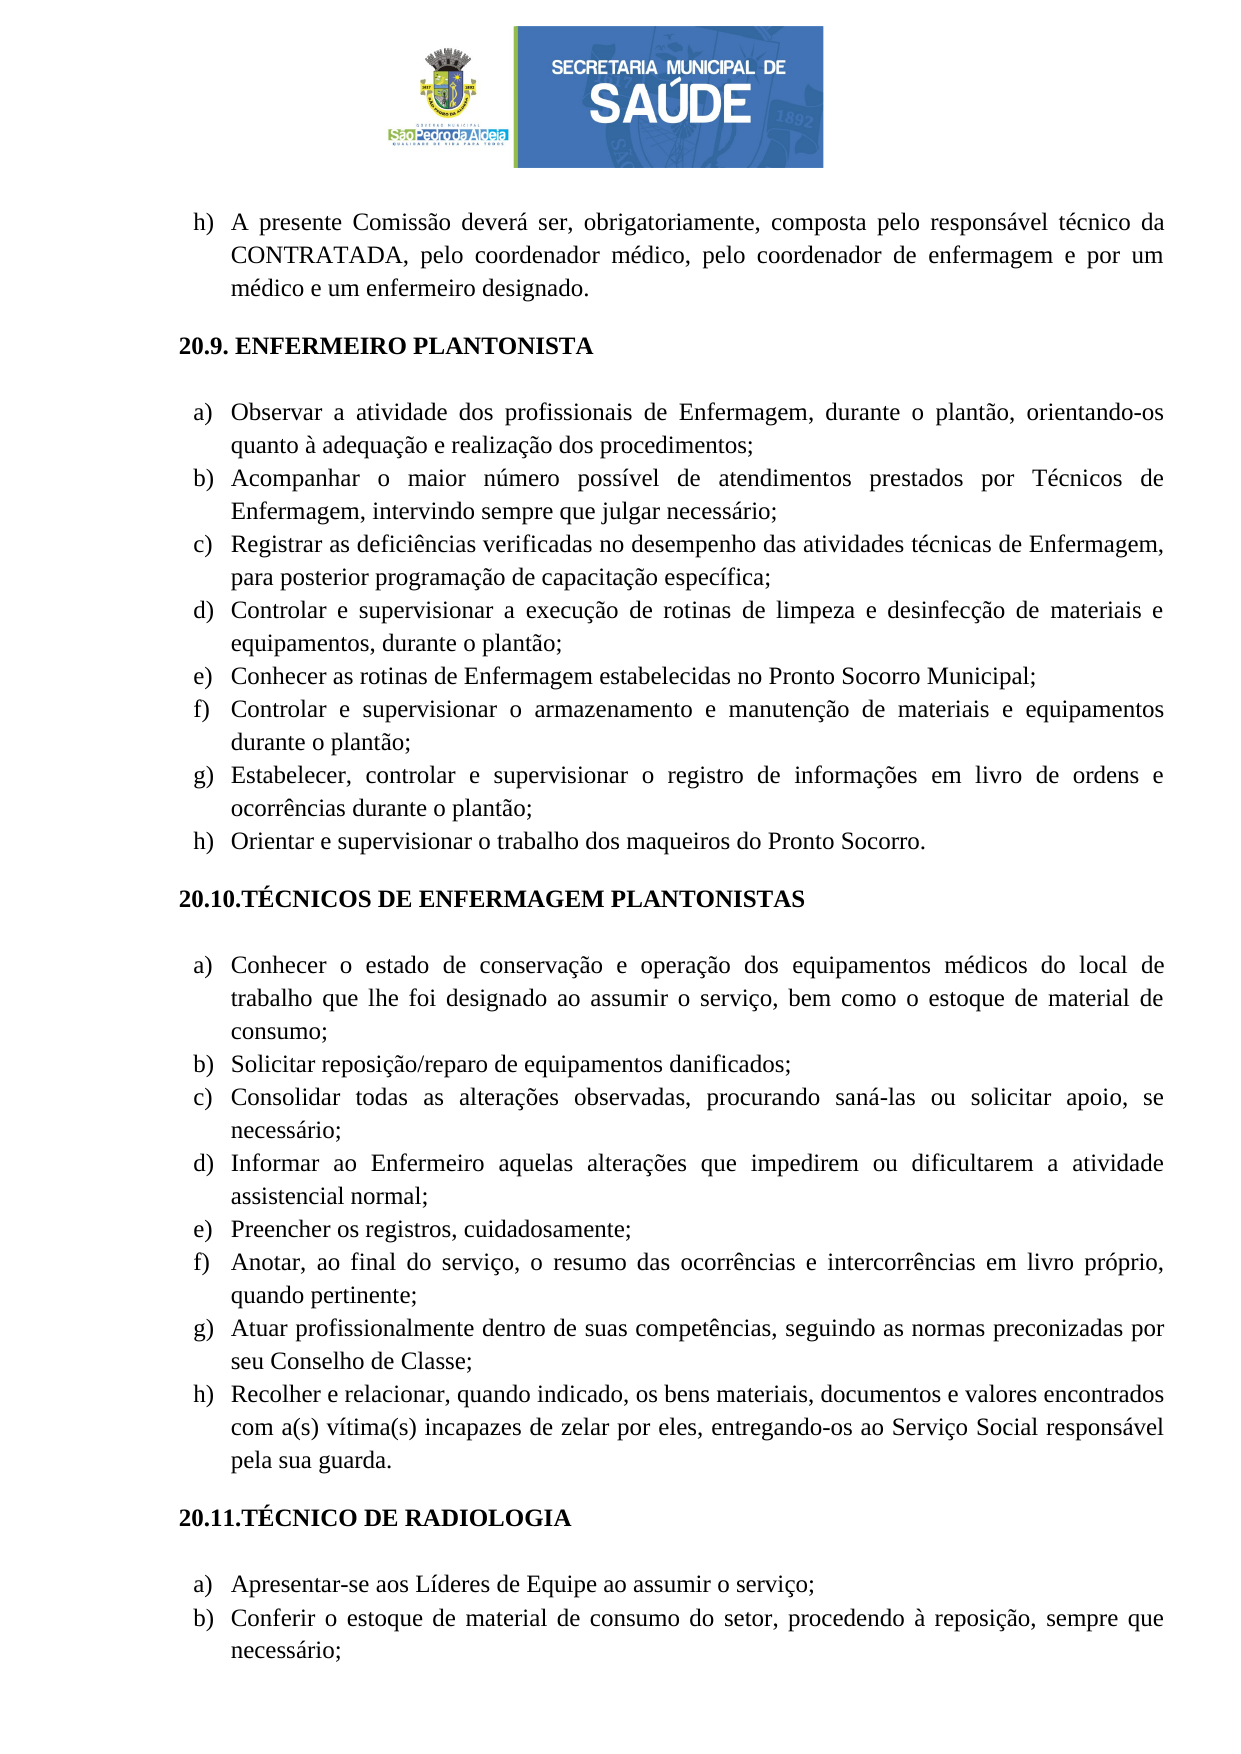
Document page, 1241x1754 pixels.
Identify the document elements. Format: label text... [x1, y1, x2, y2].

list Apresentar-se aos Líderes de Equipe ao assumir o serviço; [193, 1569, 1165, 1598]
text 20.10.TÉCNICOS DE ENFERMAGEM PLANTONISTAS [75, 884, 1165, 913]
list Recolher e relacionar, quando indicado, os bens materiais, documentos e valores encontrados com a(s) vítima(s) incapazes de zelar por eles, entregando-os ao Serviço Social responsável pela sua guarda. [193, 1379, 1165, 1474]
list Informar ao Enfermeiro aquelas alterações que impedirem ou dificultarem a atividade assistencial normal; [193, 1148, 1165, 1210]
list Preencher os registros, cuidadosamente; [193, 1214, 1165, 1243]
text 20.9. ENFERMEIRO PLANTONISTA [75, 331, 1165, 359]
list Orientar e supervisionar o trabalho dos maqueiros do Pronto Socorro. [193, 826, 1165, 855]
list Estabelecer, controlar e supervisionar o registro de informações em livro de ordens e ocorrências durante o plantão; [193, 760, 1165, 822]
list Atuar profissionalmente dentro de suas competências, seguindo as normas preconizadas por seu Conselho de Classe; [193, 1313, 1165, 1375]
list Registrar as deficiências verificadas no desempenho das atividades técnicas de Enfermagem, para posterior programação de capacitação específica; [193, 529, 1165, 591]
list Conhecer as rotinas de Enfermagem estabelecidas no Pronto Socorro Municipal; [193, 661, 1165, 690]
list Controlar e supervisionar o armazenamento e manutenção de materiais e equipamentos durante o plantão; [193, 694, 1165, 756]
text 20.11.TÉCNICO DE RADIOLOGIA [75, 1503, 1165, 1532]
list Solicitar reposição/reparo de equipamentos danificados; [193, 1049, 1165, 1078]
picture [381, 26, 824, 168]
list Conferir o estoque de material de consumo do setor, procedendo à reposição, sempre que necessário; [193, 1603, 1165, 1664]
list Anotar, ao final do serviço, o resumo das ocorrências e intercorrências em livro próprio, quando pertinente; [193, 1247, 1165, 1309]
list Consolidar todas as alterações observadas, procurando saná-las ou solicitar apoio, se necessário; [193, 1082, 1165, 1144]
list Observar a atividade dos profissionais de Enfermagem, durante o plantão, orientando-os quanto à adequação e realização dos procedimentos; [193, 397, 1165, 459]
list A presente Comissão deverá ser, obrigatoriamente, composta pelo responsável técnico da CONTRATADA, pelo coordenador médico, pelo coordenador de enfermagem e por um médico e um enfermeiro designado. [193, 207, 1165, 302]
list Conhecer o estado de conservação e operação dos equipamentos médicos do local de trabalho que lhe foi designado ao assumir o serviço, bem como o estoque de material de consumo; [193, 950, 1165, 1045]
list Controlar e supervisionar a execução de rotinas de limpeza e desinfecção de materiais e equipamentos, durante o plantão; [193, 595, 1165, 657]
list Acompanhar o maior número possível de atendimentos prestados por Técnicos de Enfermagem, intervindo sempre que julgar necessário; [193, 463, 1165, 525]
